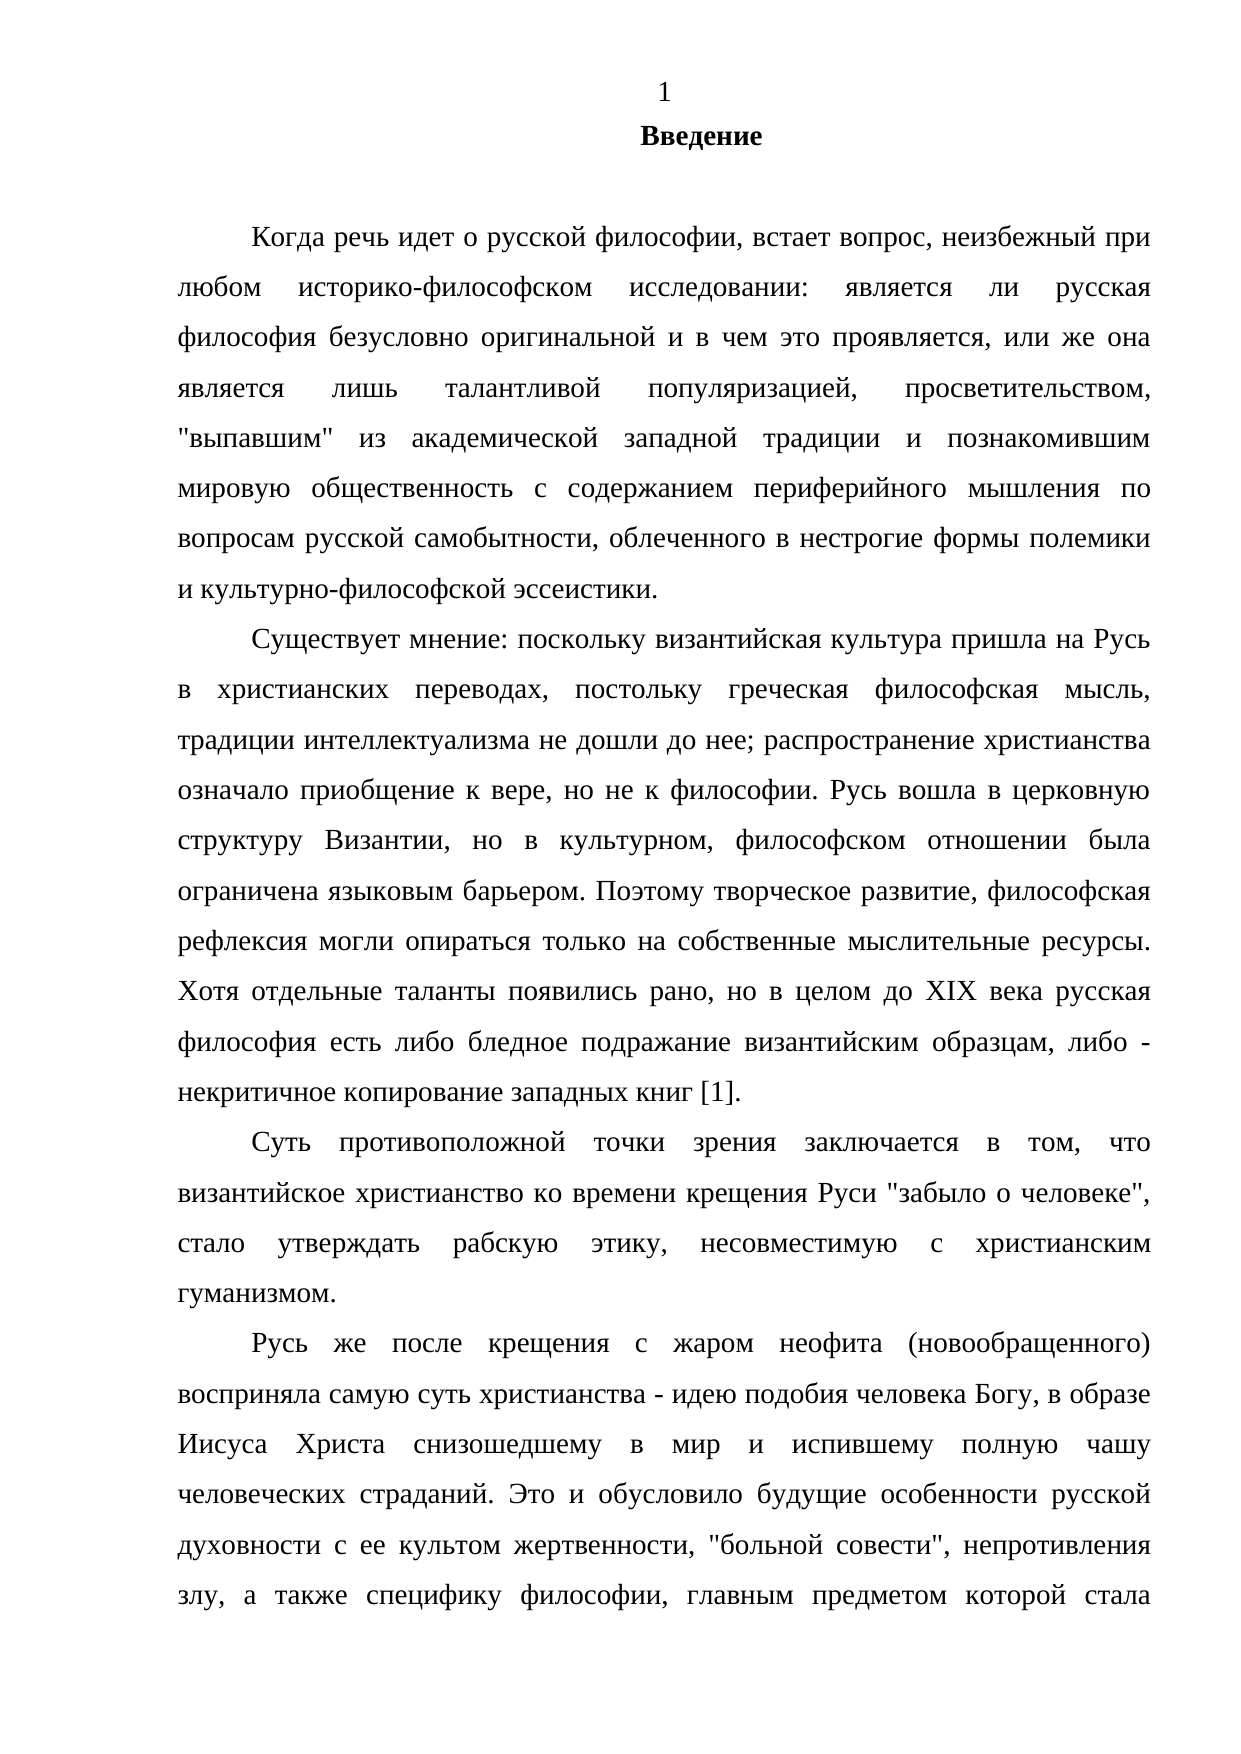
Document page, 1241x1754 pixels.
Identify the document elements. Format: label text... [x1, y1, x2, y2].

text Когда речь идет о русской философии, встает вопрос, неизбежный при любом историко-философском исследовании: является ли русская философия безусловно оригинальной и в чем это проявляется, или же она является лишь талантливой популяризацией, просветительством, "выпавшим" из академической западной традиции и познакомившим мировую общественность с содержанием периферийного мышления по вопросам русской самобытности, облеченного в нестрогие формы полемики и культурно-философской эссеистики. [177, 219, 1152, 604]
text Введение [177, 118, 1152, 152]
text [177, 1326, 1152, 1611]
text Суть противоположной точки зрения заключается в том, что византийское христианство ко времени крещения Руси "забыло о человеке", стало утверждать рабскую этику, несовместимую с христианским гуманизмом. [177, 1124, 1152, 1309]
text Существует мнение: поскольку византийская культура пришла на Русь в христианских переводах, постольку греческая философская мысль, традиции интеллектуализма не дошли до нее; распространение христианства означало приобщение к вере, но не к философии. Русь вошла в церковную структуру Византии, но в культурном, философском отношении была ограничена языковым барьером. Поэтому творческое развитие, философская рефлексия могли опираться только на собственные мыслительные ресурсы. Хотя отдельные таланты появились рано, но в целом до XIX века русская философия есть либо бледное подражание византийским образцам, либо - некритичное копирование западных книг [1]. [177, 621, 1152, 1108]
